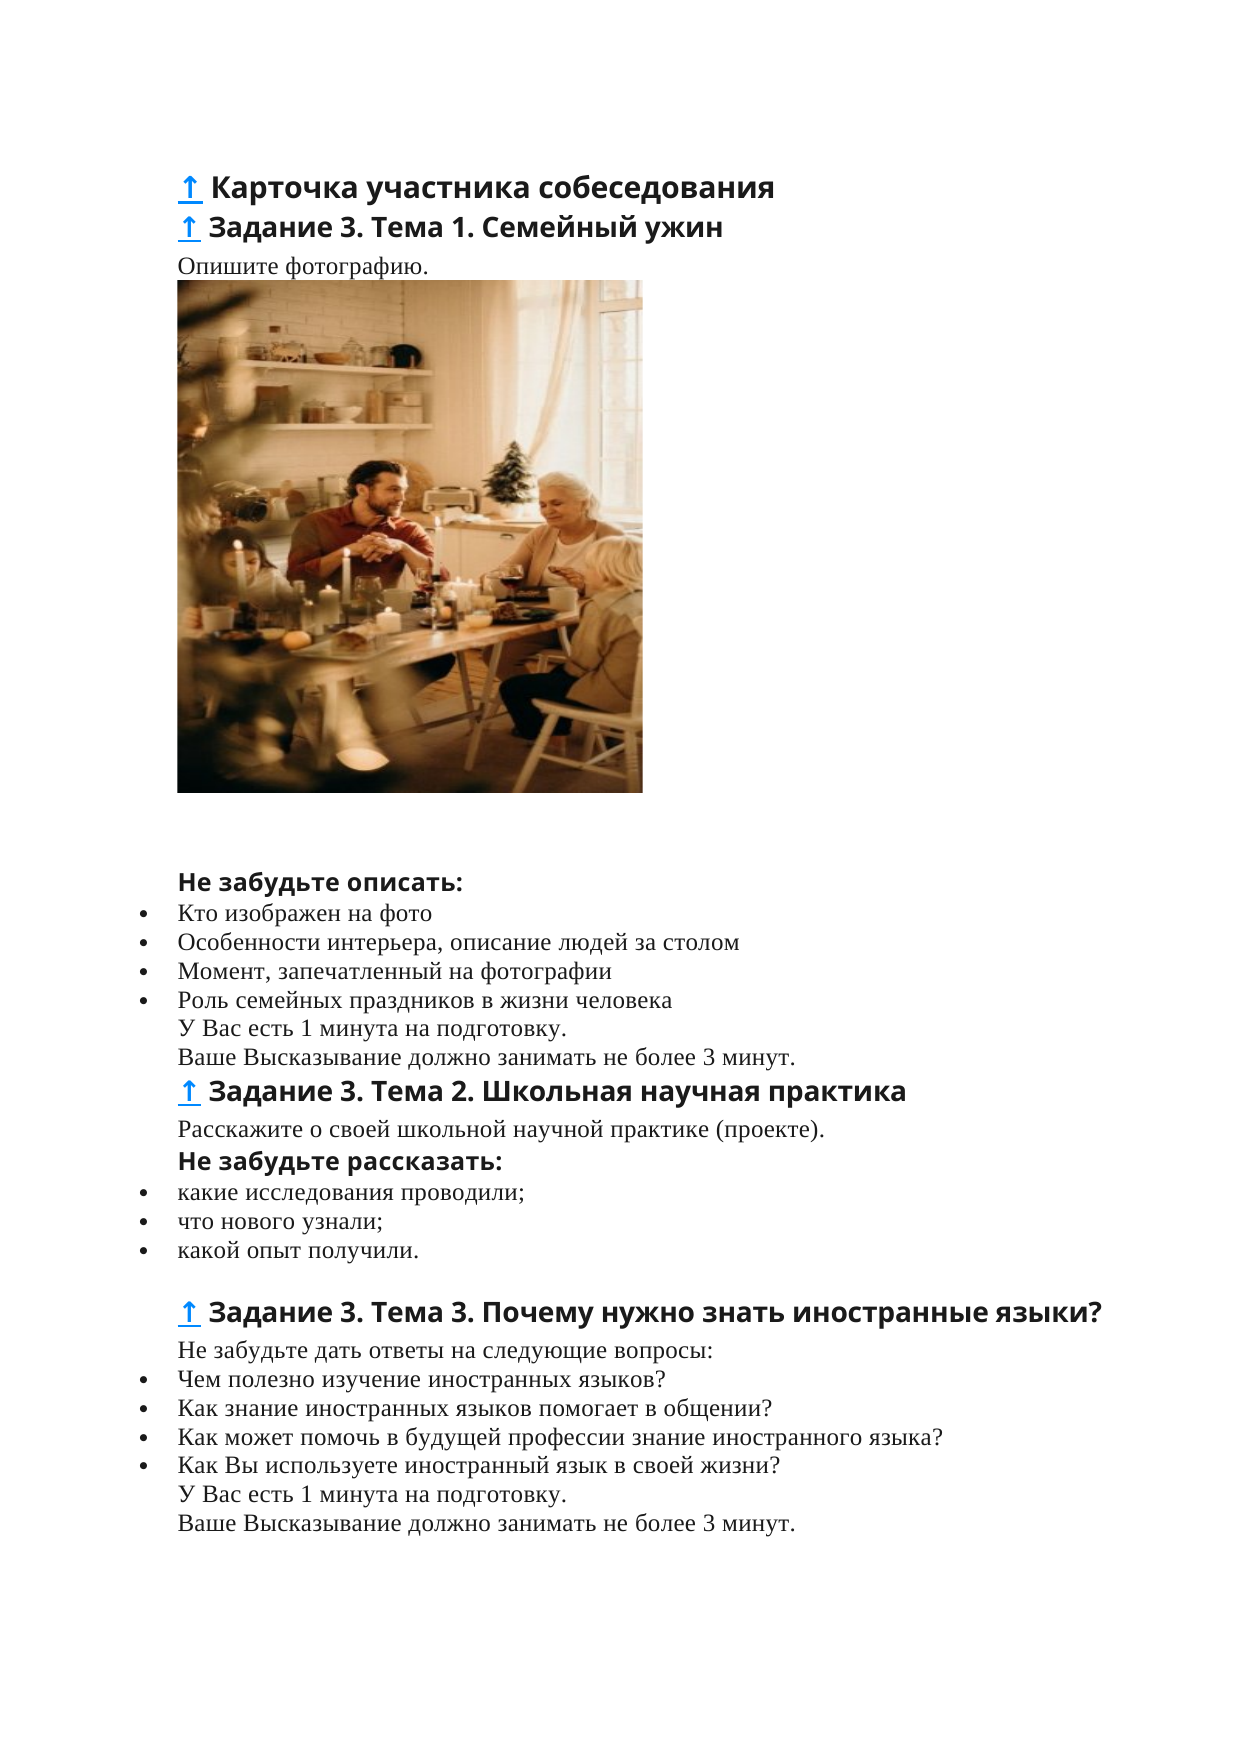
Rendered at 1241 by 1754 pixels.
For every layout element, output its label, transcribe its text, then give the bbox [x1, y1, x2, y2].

text ↑ Задание 3. Тема 2. Школьная научная практика Расскажите о своей школьной научной практике (проекте). Не забудьте рассказать: [177, 1071, 1152, 1177]
picture [177, 280, 643, 793]
list Особенности интерьера, описание людей за столом [140, 927, 1152, 956]
list Как может помочь в будущей профессии знание иностранного языка? [140, 1422, 1152, 1451]
list Кто изображен на фото [140, 898, 1152, 927]
text Не забудьте описать: [177, 864, 1152, 898]
text ↑ Карточка участника собеседования [177, 167, 1152, 208]
list что нового узнали; [140, 1206, 1152, 1235]
list Роль семейных праздников в жизни человека [140, 985, 1152, 1013]
list Как знание иностранных языков помогает в общении? [140, 1393, 1152, 1422]
text ↑ Задание 3. Тема 3. Почему нужно знать иностранные языки? Не забудьте дать ответы на следующие вопросы: [177, 1292, 1152, 1364]
text У Вас есть 1 минута на подготовку. Ваше Высказывание должно занимать не более 3 минут. [177, 1013, 1152, 1071]
list какие исследования проводили; [140, 1177, 1152, 1206]
list Как Вы используете иностранный язык в своей жизни? [140, 1451, 1152, 1479]
text У Вас есть 1 минута на подготовку. Ваше Высказывание должно занимать не более 3 минут. [177, 1479, 1152, 1537]
list Чем полезно изучение иностранных языков? [140, 1364, 1152, 1393]
list какой опыт получили. [140, 1235, 1152, 1263]
list Момент, запечатленный на фотографии [140, 956, 1152, 985]
